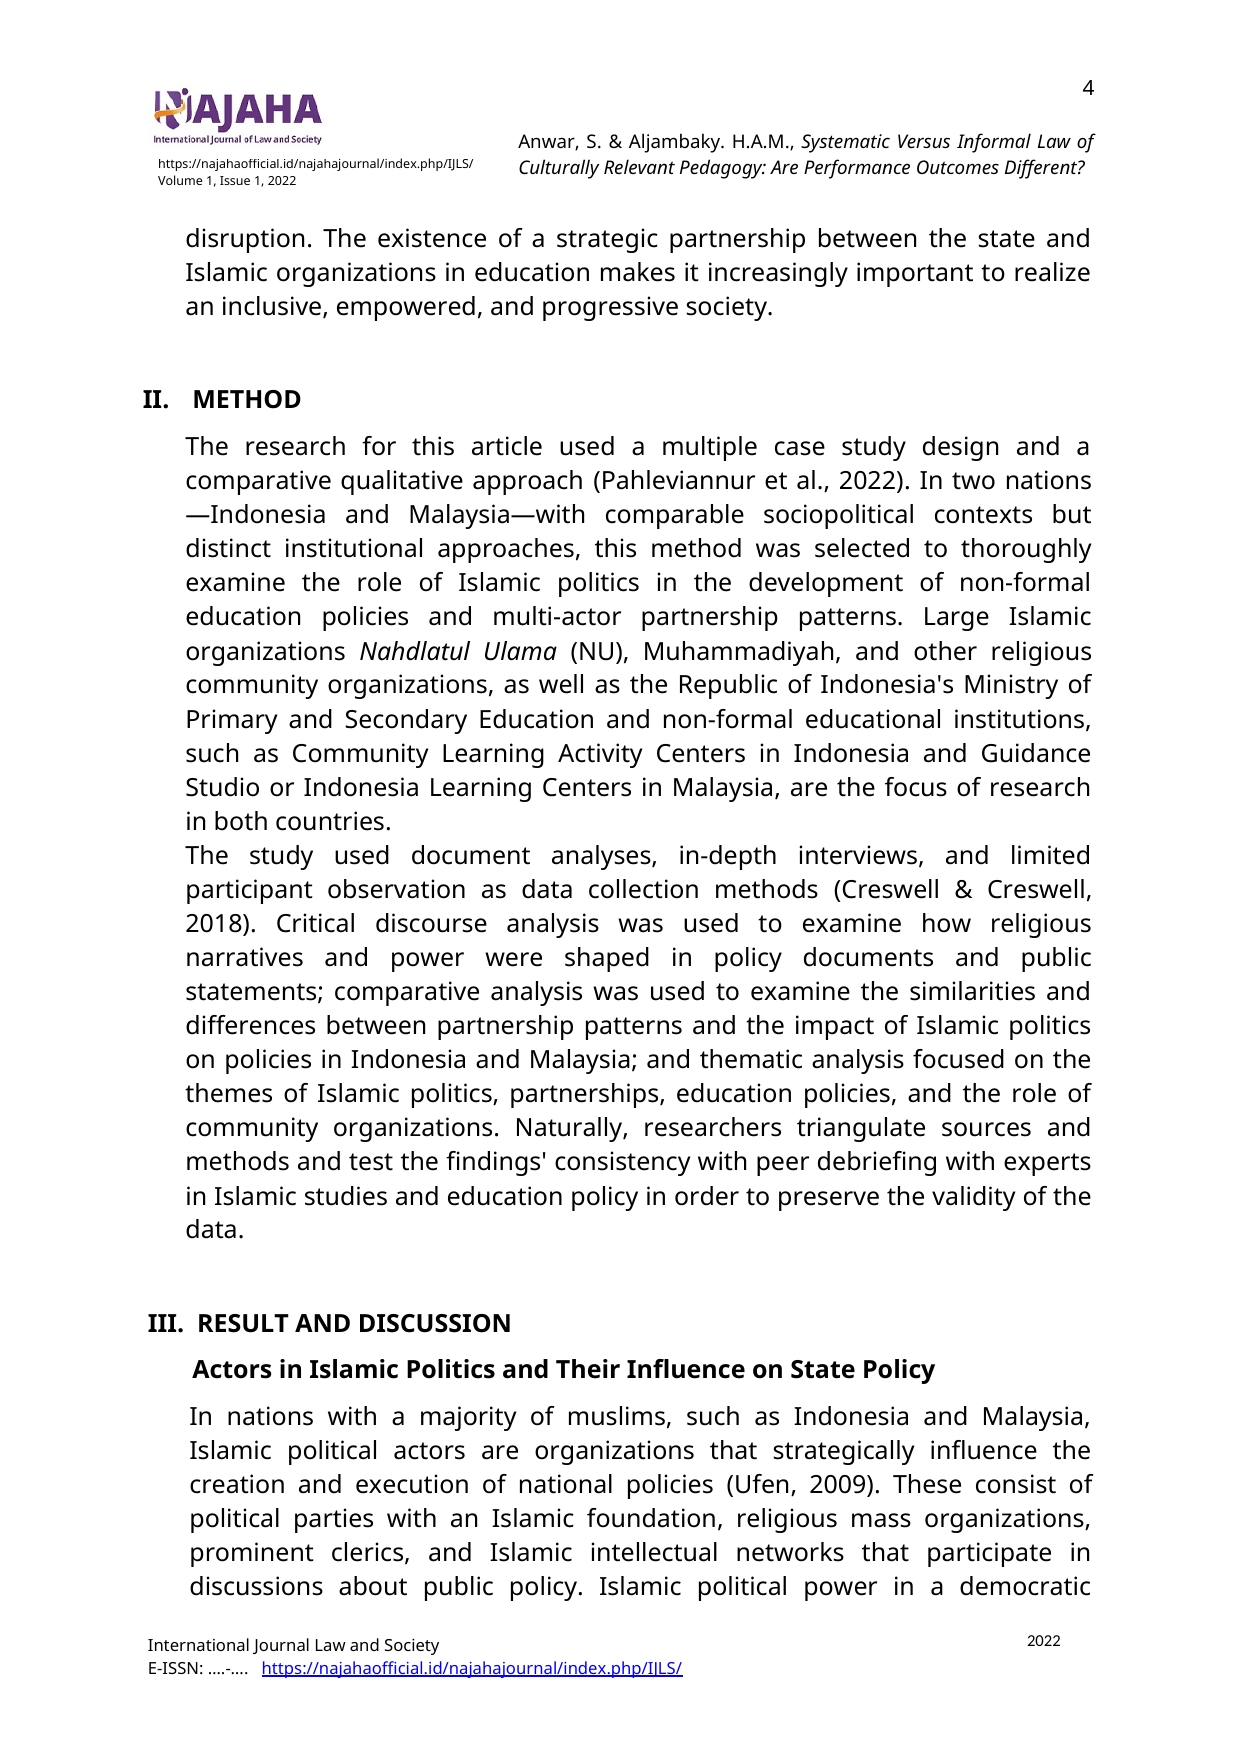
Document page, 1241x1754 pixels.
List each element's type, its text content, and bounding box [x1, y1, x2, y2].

list METHOD [169, 382, 1092, 416]
text The research for this article used a multiple case study design and a comparative qualitative approach . In two nations—Indonesia and Malaysia—with comparable sociopolitical contexts but distinct institutional approaches, this method was selected to thoroughly examine the role of Islamic politics in the development of non-formal education policies and multi-actor partnership patterns. Large Islamic organizations Nahdlatul Ulama (NU), Muhammadiyah, and other religious community organizations, as well as the Republic of Indonesia's Ministry of Primary and Secondary Education and non-formal educational institutions, such as Community Learning Activity Centers in Indonesia and Guidance Studio or Indonesia Learning Centers in Malaysia, are the focus of research in both countries. [185, 429, 1092, 837]
text III. RESULT AND DISCUSSION [148, 1305, 1092, 1339]
text The study used document analyses, in-depth interviews, and limited participant observation as data collection methods . Critical discourse analysis was used to examine how religious narratives and power were shaped in policy documents and public statements; comparative analysis was used to examine the similarities and differences between partnership patterns and the impact of Islamic politics on policies in Indonesia and Malaysia; and thematic analysis focused on the themes of Islamic politics, partnerships, education policies, and the role of community organizations. Naturally, researchers triangulate sources and methods and test the findings' consistency with peer debriefing with experts in Islamic studies and education policy in order to preserve the validity of the data. [185, 837, 1092, 1246]
picture [147, 75, 327, 159]
text Actors in Islamic Politics and Their Influence on State Policy [192, 1352, 1093, 1386]
